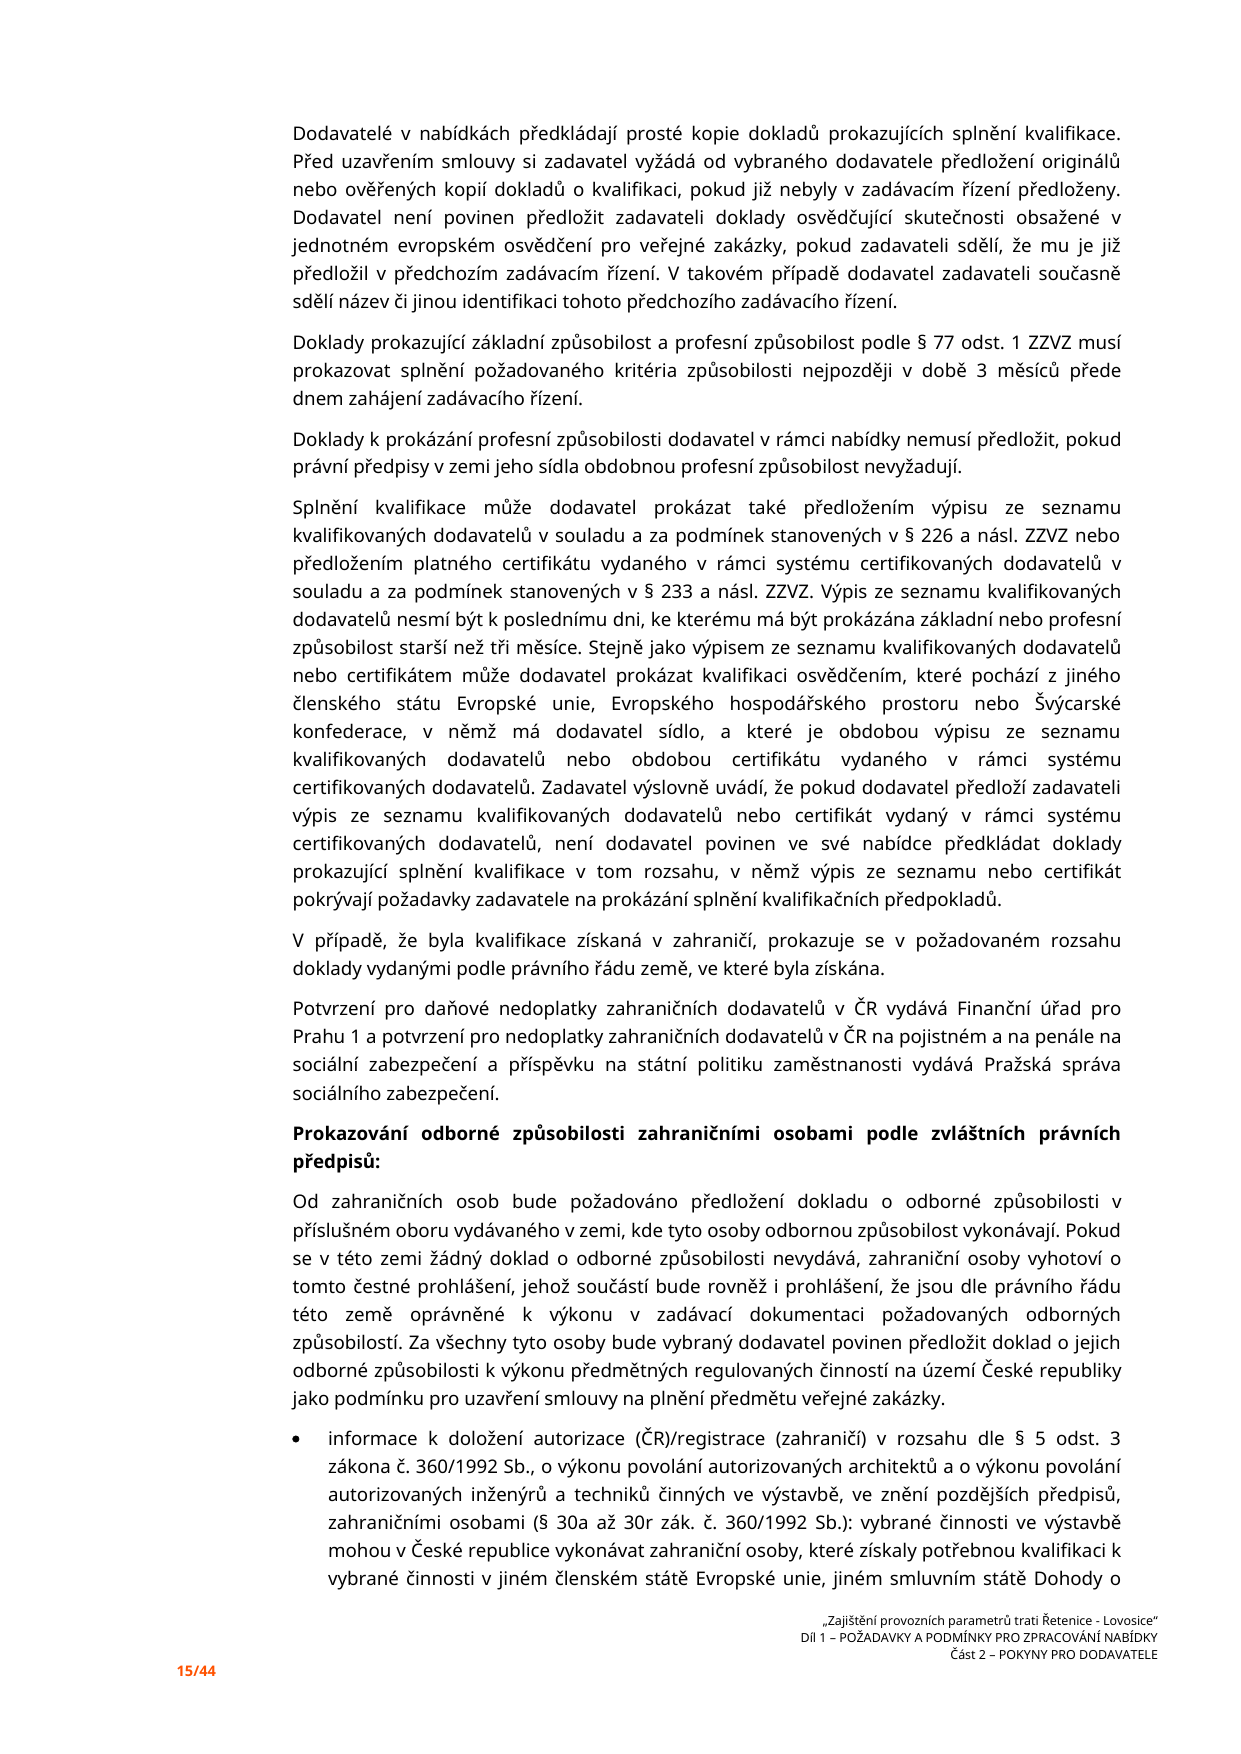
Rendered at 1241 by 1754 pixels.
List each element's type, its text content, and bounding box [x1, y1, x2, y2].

text Doklady prokazující základní způsobilost a profesní způsobilost podle § 77 odst. 1 ZZVZ musí prokazovat splnění požadovaného kritéria způsobilosti nejpozději v době 3 měsíců přede dnem zahájení zadávacího řízení. [292, 329, 1122, 411]
text Od zahraničních osob bude požadováno předložení dokladu o odborné způsobilosti v příslušném oboru vydávaného v zemi, kde tyto osoby odbornou způsobilost vykonávají. Pokud se v této zemi žádný doklad o odborné způsobilosti nevydává, zahraniční osoby vyhotoví o tomto čestné prohlášení, jehož součástí bude rovněž i prohlášení, že jsou dle právního řádu této země oprávněné k výkonu v zadávací dokumentaci požadovaných odborných způsobilostí. Za všechny tyto osoby bude vybraný dodavatel povinen předložit doklad o jejich odborné způsobilosti k výkonu předmětných regulovaných činností na území České republiky jako podmínku pro uzavření smlouvy na plnění předmětu veřejné zakázky. [292, 1189, 1122, 1411]
text Splnění kvalifikace může dodavatel prokázat také předložením výpisu ze seznamu kvalifikovaných dodavatelů v souladu a za podmínek stanovených v § 226 a násl. ZZVZ nebo předložením platného certifikátu vydaného v rámci systému certifikovaných dodavatelů v souladu a za podmínek stanovených v § 233 a násl. ZZVZ. Výpis ze seznamu kvalifikovaných dodavatelů nesmí být k poslednímu dni, ke kterému má být prokázána základní nebo profesní způsobilost starší než tři měsíce. Stejně jako výpisem ze seznamu kvalifikovaných dodavatelů nebo certifikátem může dodavatel prokázat kvalifikaci osvědčením, které pochází z jiného členského státu Evropské unie, Evropského hospodářského prostoru nebo Švýcarské konfederace, v němž má dodavatel sídlo, a které je obdobou výpisu ze seznamu kvalifikovaných dodavatelů nebo obdobou certifikátu vydaného v rámci systému certifikovaných dodavatelů. Zadavatel výslovně uvádí, že pokud dodavatel předloží zadavateli výpis ze seznamu kvalifikovaných dodavatelů nebo certifikát vydaný v rámci systému certifikovaných dodavatelů, není dodavatel povinen ve své nabídce předkládat doklady prokazující splnění kvalifikace v tom rozsahu, v němž výpis ze seznamu nebo certifikát pokrývají požadavky zadavatele na prokázání splnění kvalifikačních předpokladů. [292, 494, 1122, 912]
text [292, 1426, 1122, 1591]
text V případě, že byla kvalifikace získaná v zahraničí, prokazuje se v požadovaném rozsahu doklady vydanými podle právního řádu země, ve které byla získána. [292, 927, 1122, 981]
text Dodavatelé v nabídkách předkládají prosté kopie dokladů prokazujících splnění kvalifikace. Před uzavřením smlouvy si zadavatel vyžádá od vybraného dodavatele předložení originálů nebo ověřených kopií dokladů o kvalifikaci, pokud již nebyly v zadávacím řízení předloženy. Dodavatel není povinen předložit zadavateli doklady osvědčující skutečnosti obsažené v jednotném evropském osvědčení pro veřejné zakázky, pokud zadavateli sdělí, že mu je již předložil v předchozím zadávacím řízení. V takovém případě dodavatel zadavateli současně sdělí název či jinou identifikaci tohoto předchozího zadávacího řízení. [292, 121, 1122, 314]
text Prokazování odborné způsobilosti zahraničními osobami podle zvláštních právních předpisů: [292, 1120, 1122, 1174]
text Potvrzení pro daňové nedoplatky zahraničních dodavatelů v ČR vydává Finanční úřad pro Prahu 1 a potvrzení pro nedoplatky zahraničních dodavatelů v ČR na pojistném a na penále na sociální zabezpečení a příspěvku na státní politiku zaměstnanosti vydává Pražská správa sociálního zabezpečení. [292, 996, 1122, 1105]
text Doklady k prokázání profesní způsobilosti dodavatel v rámci nabídky nemusí předložit, pokud právní předpisy v zemi jeho sídla obdobnou profesní způsobilost nevyžadují. [292, 426, 1122, 479]
